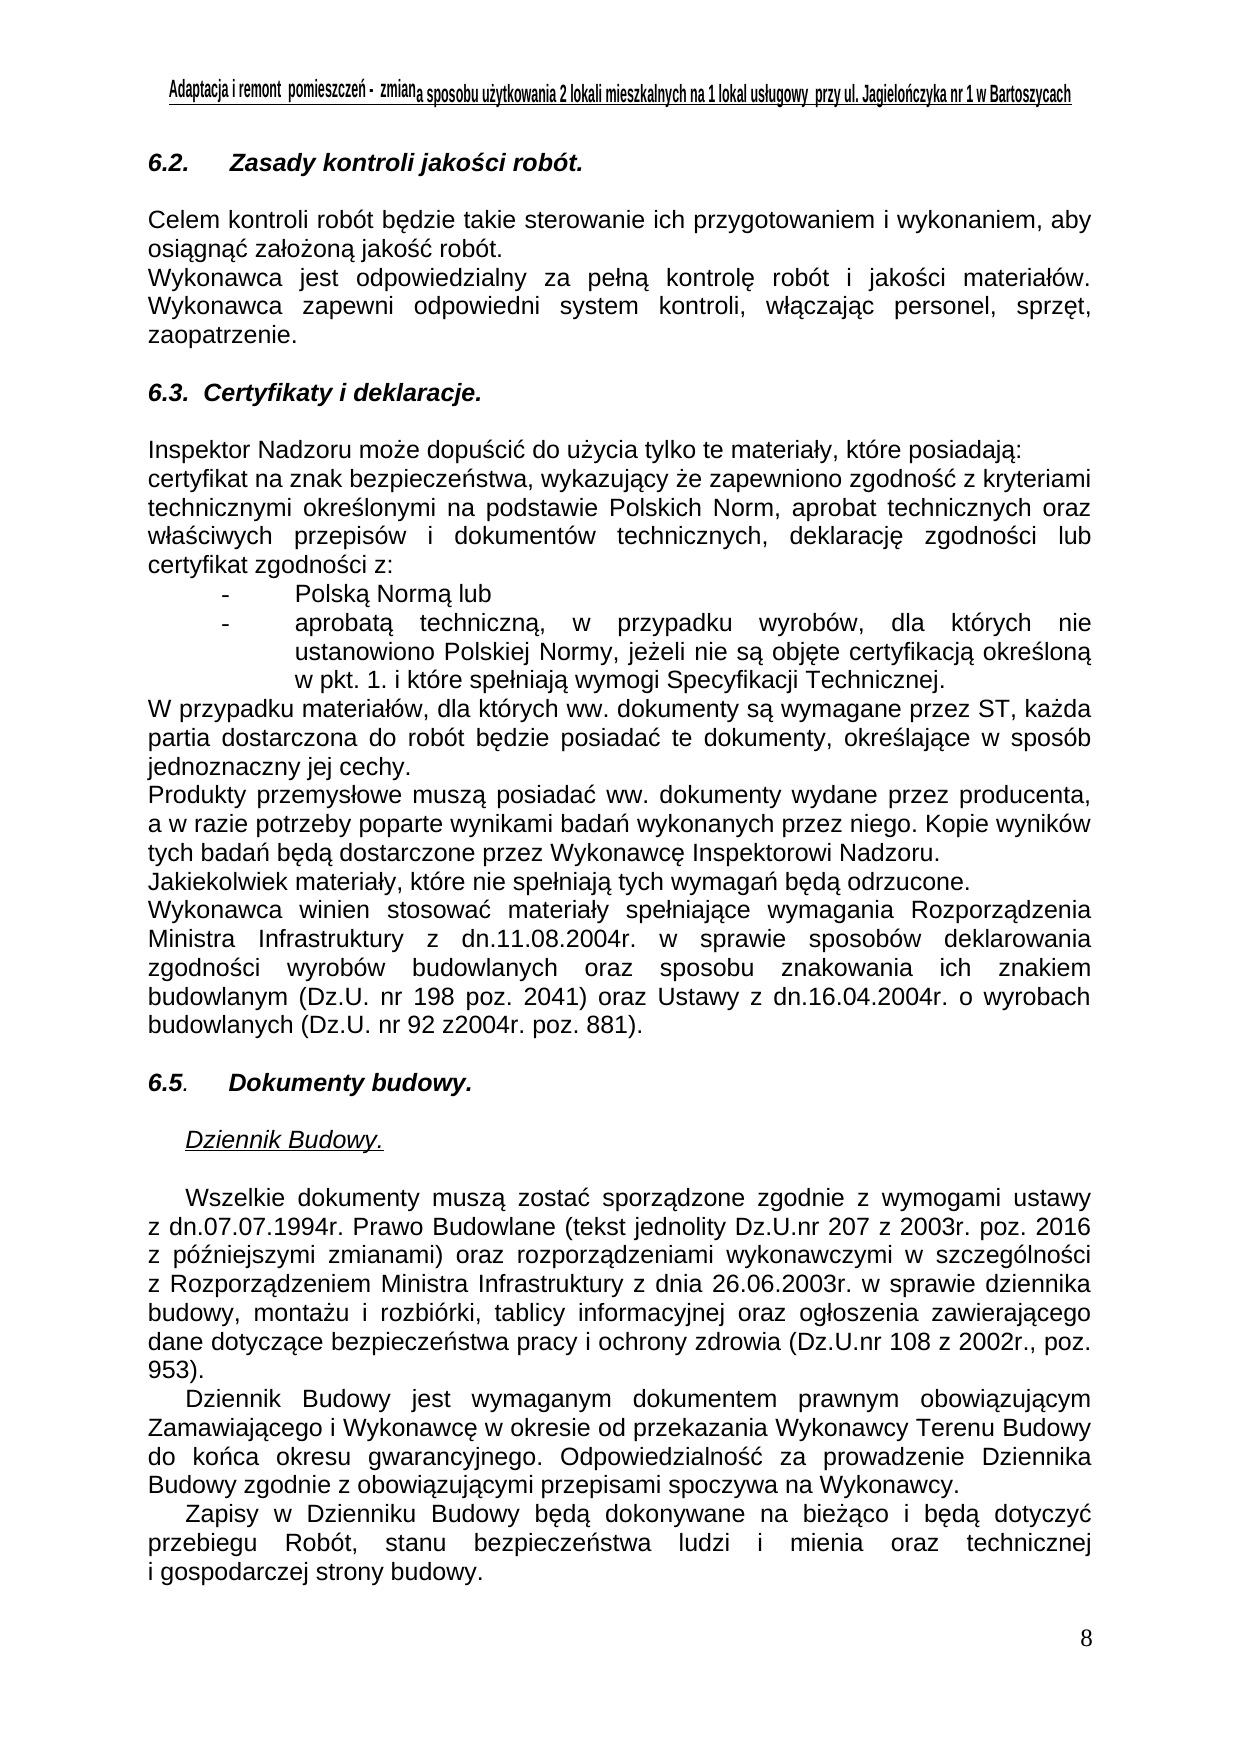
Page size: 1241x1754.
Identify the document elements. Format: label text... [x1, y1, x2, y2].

text certyfikat na znak bezpieczeństwa, wykazujący że zapewniono zgodność z kryteriami technicznymi określonymi na podstawie Polskich Norm, aprobat technicznych oraz właściwych przepisów i dokumentów technicznych, deklarację zgodności lub certyfikat zgodności z: [148, 464, 1093, 579]
text Wykonawca winien stosować materiały spełniające wymagania Rozporządzenia Ministra Infrastruktury z dn.11.08.2004r. w sprawie sposobów deklarowania zgodności wyrobów budowlanych oraz sposobu znakowania ich znakiem budowlanym (Dz.U. nr 198 poz. 2041) oraz Ustawy z dn.16.04.2004r. o wyrobach budowlanych (Dz.U. nr 92 z2004r. poz. 881). [148, 895, 1093, 1039]
text Wszelkie dokumenty muszą zostać sporządzone zgodnie z wymogami ustawy z dn.07.07.1994r. Prawo Budowlane (tekst jednolity Dz.U.nr 207 z 2003r. poz. 2016 z późniejszymi zmianami) oraz rozporządzeniami wykonawczymi w szczególności z Rozporządzeniem Ministra Infrastruktury z dnia 26.06.2003r. w sprawie dziennika budowy, montażu i rozbiórki, tablicy informacyjnej oraz ogłoszenia zawierającego dane dotyczące bezpieczeństwa pracy i ochrony zdrowia (Dz.U.nr 108 z 2002r., poz. 953). [148, 1183, 1093, 1384]
text Zapisy w Dzienniku Budowy będą dokonywane na bieżąco i będą dotyczyć przebiegu Robót, stanu bezpieczeństwa ludzi i mienia oraz technicznej i gospodarczej strony budowy. [148, 1499, 1093, 1585]
text Inspektor Nadzoru może dopuścić do użycia tylko te materiały, które posiadają: [148, 435, 1093, 464]
text Jakiekolwiek materiały, które nie spełniają tych wymagań będą odrzucone. [148, 867, 1093, 895]
text 6.5. Dokumenty budowy. [148, 1068, 1093, 1097]
text 6.3. Certyfikaty i deklaracje. [148, 378, 1093, 406]
text Wykonawca jest odpowiedzialny za pełną kontrolę robót i jakości materiałów. Wykonawca zapewni odpowiedni system kontroli, włączając personel, sprzęt, zaopatrzenie. [148, 263, 1093, 349]
text W przypadku materiałów, dla których ww. dokumenty są wymagane przez ST, każda partia dostarczona do robót będzie posiadać te dokumenty, określające w sposób jednoznaczny jej cechy. [148, 694, 1093, 780]
list Zasady kontroli jakości robót. [148, 148, 1093, 176]
text Produkty przemysłowe muszą posiadać ww. dokumenty wydane przez producenta, a w razie potrzeby poparte wynikami badań wykonanych przez niego. Kopie wyników tych badań będą dostarczone przez Wykonawcę Inspektorowi Nadzoru. [148, 780, 1093, 867]
text Celem kontroli robót będzie takie sterowanie ich przygotowaniem i wykonaniem, aby osiągnąć założoną jakość robót. [148, 205, 1093, 263]
list aprobatą techniczną, w przypadku wyrobów, dla których nie ustanowiono Polskiej Normy, jeżeli nie są objęte certyfikacją określoną w pkt. 1. i które spełniają wymogi Specyfikacji Technicznej. [221, 608, 1093, 694]
list Polską Normą lub [221, 579, 1093, 608]
subtitle Dziennik Budowy. [185, 1125, 1093, 1154]
text Dziennik Budowy jest wymaganym dokumentem prawnym obowiązującym Zamawiającego i Wykonawcę w okresie od przekazania Wykonawcy Terenu Budowy do końca okresu gwarancyjnego. Odpowiedzialność za prowadzenie Dziennika Budowy zgodnie z obowiązującymi przepisami spoczywa na Wykonawcy. [148, 1384, 1093, 1499]
